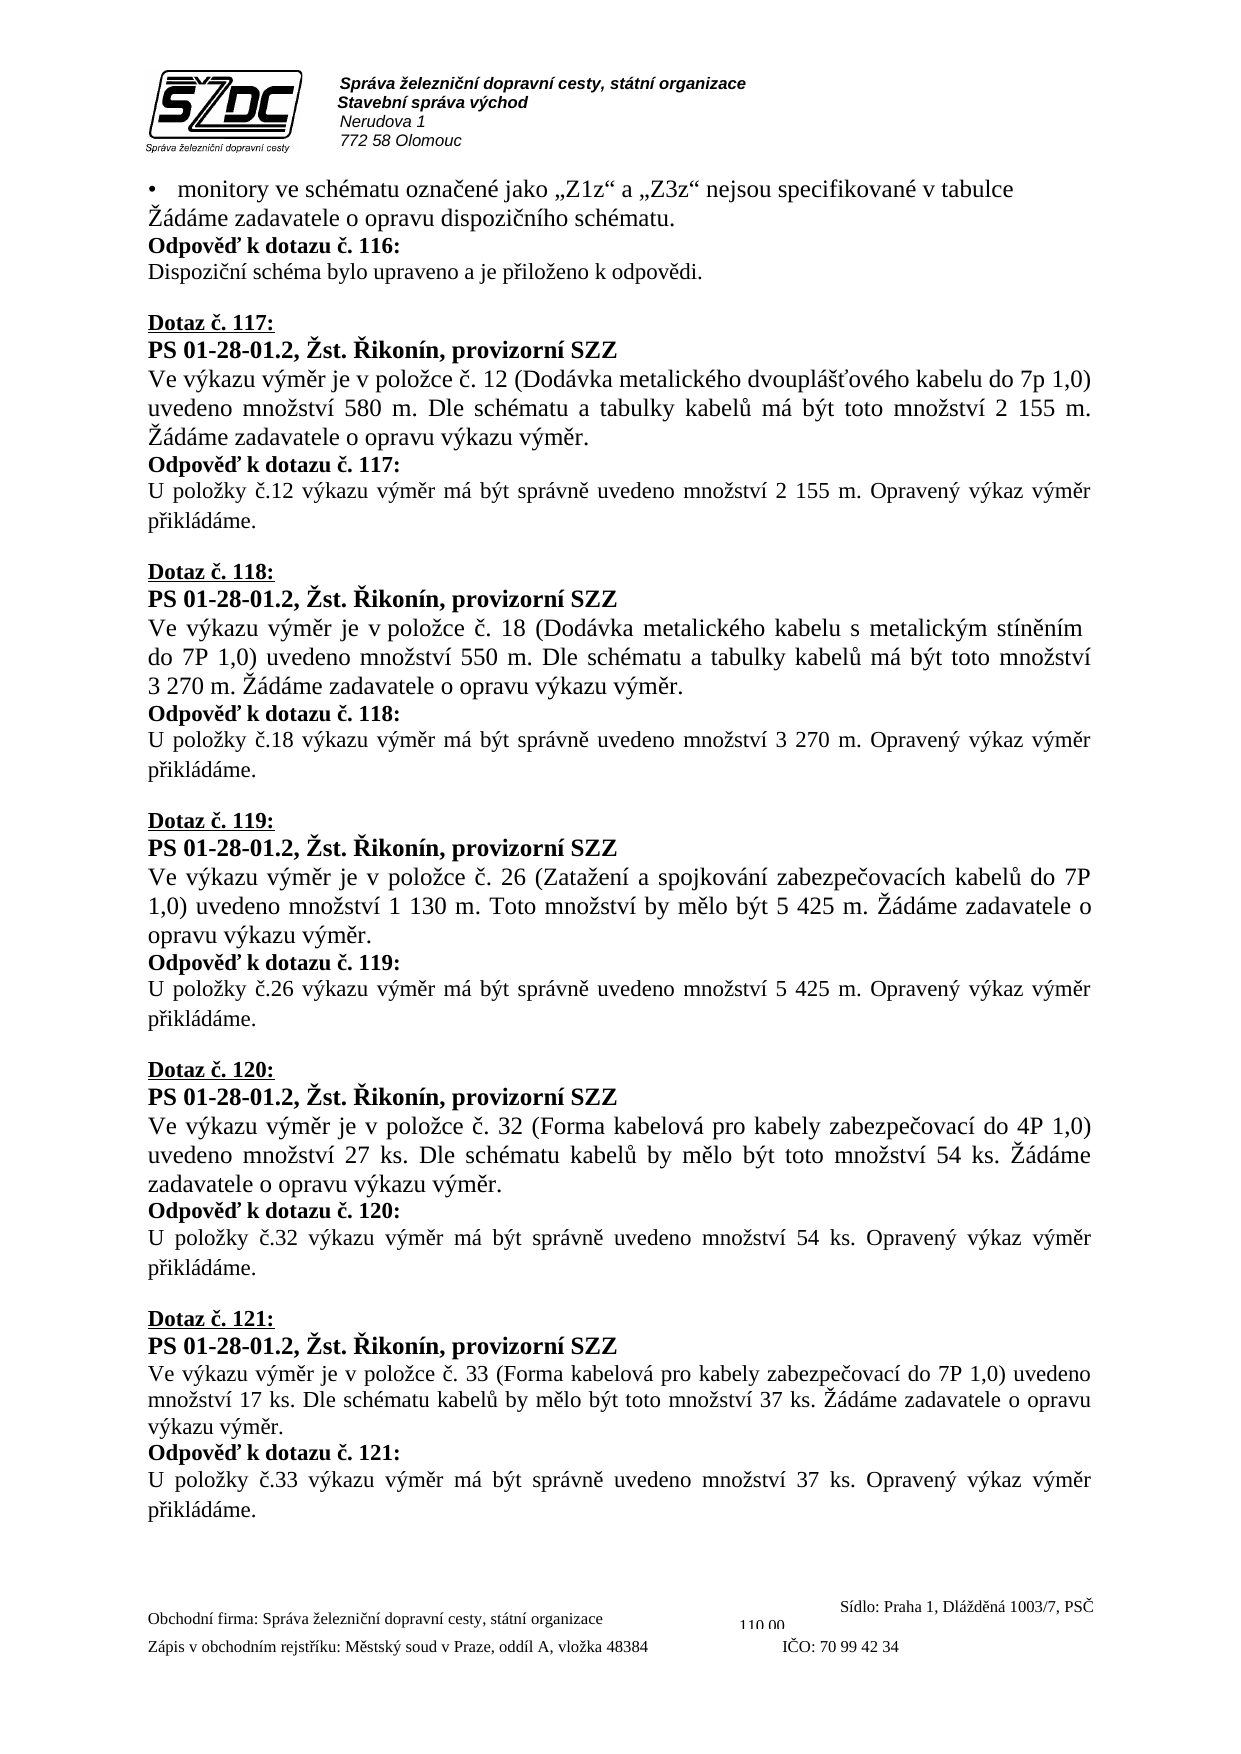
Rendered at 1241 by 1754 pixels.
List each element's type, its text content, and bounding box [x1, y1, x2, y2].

text Ve výkazu výměr je v položce č. 18 (Dodávka metalického kabelu s metalickým stíněním do 7P 1,0) uvedeno množství 550 m. Dle schématu a tabulky kabelů má být toto množství 3 270 m. Žádáme zadavatele o opravu výkazu výměr. [148, 613, 1093, 699]
text PS 01-28-01.2, Žst. Řikonín, provizorní SZZ [148, 1082, 1093, 1111]
text Dotaz č. 118: [148, 558, 1093, 584]
text U položky č.18 výkazu výměr má být správně uvedeno množství 3 270 m. Opravený výkaz výměr přikládáme. [148, 726, 1093, 782]
text Dotaz č. 117: [148, 309, 1093, 336]
text Dotaz č. 119: [148, 807, 1093, 833]
text Ve výkazu výměr je v položce č. 12 (Dodávka metalického dvouplášťového kabelu do 7p 1,0) uvedeno množství 580 m. Dle schématu a tabulky kabelů má být toto množství 2 155 m. Žádáme zadavatele o opravu výkazu výměr. [148, 364, 1093, 451]
text • monitory ve schématu označené jako „Z1z“ a „Z3z“ nejsou specifikované v tabulce [148, 174, 1093, 203]
text Ve výkazu výměr je v položce č. 32 (Forma kabelová pro kabely zabezpečovací do 4P 1,0) uvedeno množství 27 ks. Dle schématu kabelů by mělo být toto množství 54 ks. Žádáme zadavatele o opravu výkazu výměr. [148, 1111, 1093, 1197]
text Odpověď k dotazu č. 121: [148, 1439, 1093, 1466]
text PS 01-28-01.2, Žst. Řikonín, provizorní SZZ [148, 336, 1093, 364]
text Žádáme zadavatele o opravu dispozičního schématu. [148, 203, 1093, 232]
text U položky č.32 výkazu výměr má být správně uvedeno množství 54 ks. Opravený výkaz výměr přikládáme. [148, 1224, 1093, 1280]
text Odpověď k dotazu č. 117: [148, 451, 1093, 477]
text Odpověď k dotazu č. 116: [148, 232, 1093, 258]
picture [145, 69, 303, 153]
text U položky č.26 výkazu výměr má být správně uvedeno množství 5 425 m. Opravený výkaz výměr přikládáme. [148, 975, 1093, 1031]
text U položky č.33 výkazu výměr má být správně uvedeno množství 37 ks. Opravený výkaz výměr přikládáme. [148, 1466, 1093, 1522]
text Dotaz č. 121: [148, 1305, 1093, 1331]
text Odpověď k dotazu č. 119: [148, 948, 1093, 975]
text U položky č.12 výkazu výměr má být správně uvedeno množství 2 155 m. Opravený výkaz výměr přikládáme. [148, 477, 1093, 533]
text PS 01-28-01.2, Žst. Řikonín, provizorní SZZ [148, 584, 1093, 613]
text PS 01-28-01.2, Žst. Řikonín, provizorní SZZ [148, 1331, 1093, 1360]
text Ve výkazu výměr je v položce č. 33 (Forma kabelová pro kabely zabezpečovací do 7P 1,0) uvedeno množství 17 ks. Dle schématu kabelů by mělo být toto množství 37 ks. Žádáme zadavatele o opravu výkazu výměr. [148, 1360, 1093, 1439]
text Dispoziční schéma bylo upraveno a je přiloženo k odpovědi. [148, 258, 1093, 284]
text Odpověď k dotazu č. 118: [148, 699, 1093, 726]
text Dotaz č. 120: [148, 1056, 1093, 1082]
text Ve výkazu výměr je v položce č. 26 (Zatažení a spojkování zabezpečovacích kabelů do 7P 1,0) uvedeno množství 1 130 m. Toto množství by mělo být 5 425 m. Žádáme zadavatele o opravu výkazu výměr. [148, 862, 1093, 948]
text PS 01-28-01.2, Žst. Řikonín, provizorní SZZ [148, 833, 1093, 862]
text Odpověď k dotazu č. 120: [148, 1197, 1093, 1224]
